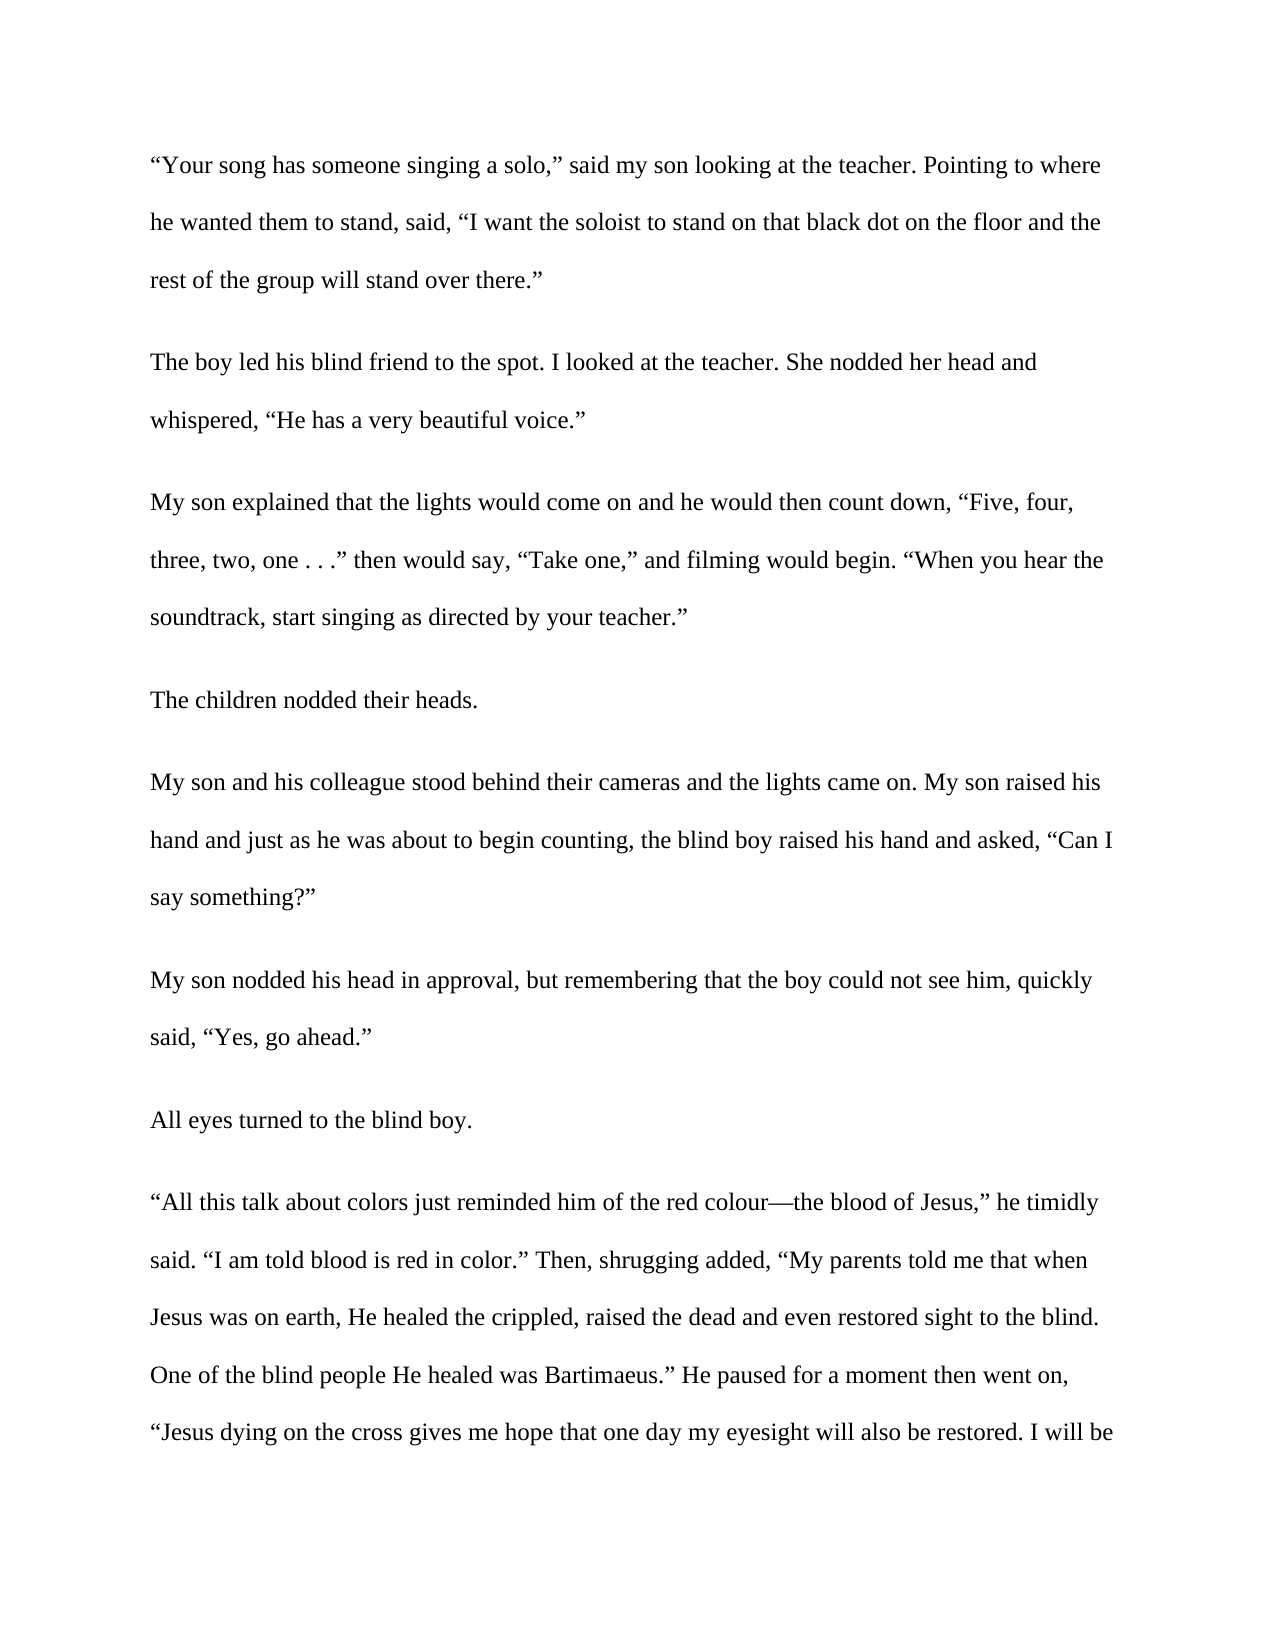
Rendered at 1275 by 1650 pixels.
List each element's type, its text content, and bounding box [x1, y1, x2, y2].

text The boy led his blind friend to the spot. I looked at the teacher. She nodded her head and whispered, “He has a very beautiful voice.” [150, 347, 1125, 434]
text All eyes turned to the blind boy. [150, 1105, 1125, 1134]
text My son explained that the lights would come on and he would then count down, “Five, four, three, two, one . . .” then would say, “Take one,” and filming would begin. “When you hear the soundtrack, start singing as directed by your teacher.” [150, 487, 1125, 631]
text My son nodded his head in approval, but remembering that the boy could not see him, quickly said, “Yes, go ahead.” [150, 965, 1125, 1051]
text The children nodded their heads. [150, 685, 1125, 714]
text “Your song has someone singing a solo,” said my son looking at the teacher. Pointing to where he wanted them to stand, said, “I want the soloist to stand on that black dot on the floor and the rest of the group will stand over there.” [150, 150, 1125, 294]
text My son and his colleague stood behind their cameras and the lights came on. My son raised his hand and just as he was about to begin counting, the blind boy raised his hand and asked, “Can I say something?” [150, 767, 1125, 911]
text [150, 1187, 1125, 1446]
